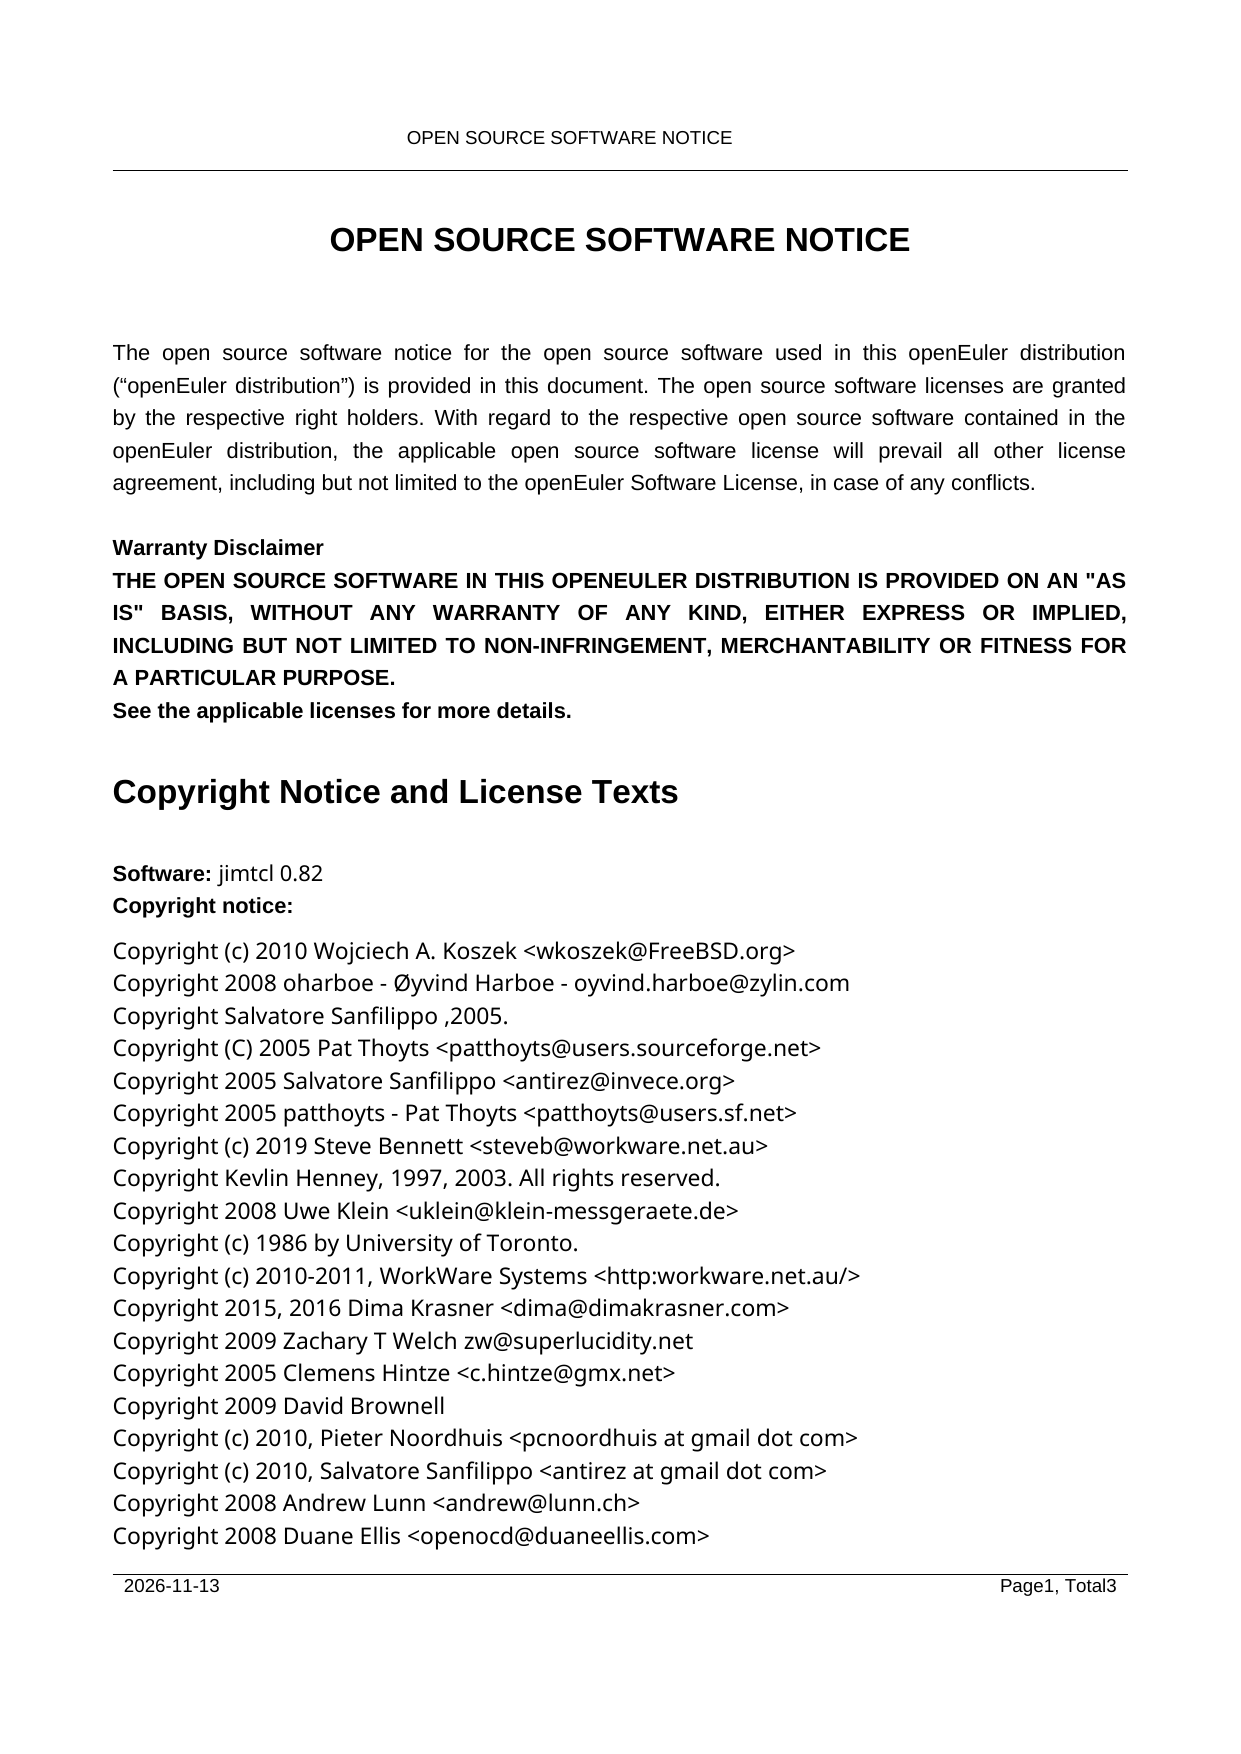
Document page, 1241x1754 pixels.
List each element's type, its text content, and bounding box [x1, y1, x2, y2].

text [112, 934, 1128, 1551]
text The open source software notice for the open source software used in this openEuler distribution (“openEuler distribution”) is provided in this document. The open source software licenses are granted by the respective right holders. With regard to the respective open source software contained in the openEuler distribution, the applicable open source software license will prevail all other license agreement, including but not limited to the openEuler Software License, in case of any conflicts. [112, 336, 1128, 499]
text Warranty Disclaimer [112, 531, 1128, 564]
text OPEN SOURCE SOFTWARE NOTICE [112, 206, 1128, 271]
title Software: jimtcl 0.82 [112, 856, 1128, 889]
text THE OPEN SOURCE SOFTWARE IN THIS OPENEULER DISTRIBUTION IS PROVIDED ON AN "AS IS" BASIS, WITHOUT ANY WARRANTY OF ANY KIND, EITHER EXPRESS OR IMPLIED, INCLUDING BUT NOT LIMITED TO NON-INFRINGEMENT, MERCHANTABILITY OR FITNESS FOR A PARTICULAR PURPOSE. See the applicable licenses for more details. [112, 564, 1128, 726]
text Copyright notice: [112, 889, 1128, 921]
text Copyright Notice and License Texts [112, 759, 1128, 824]
